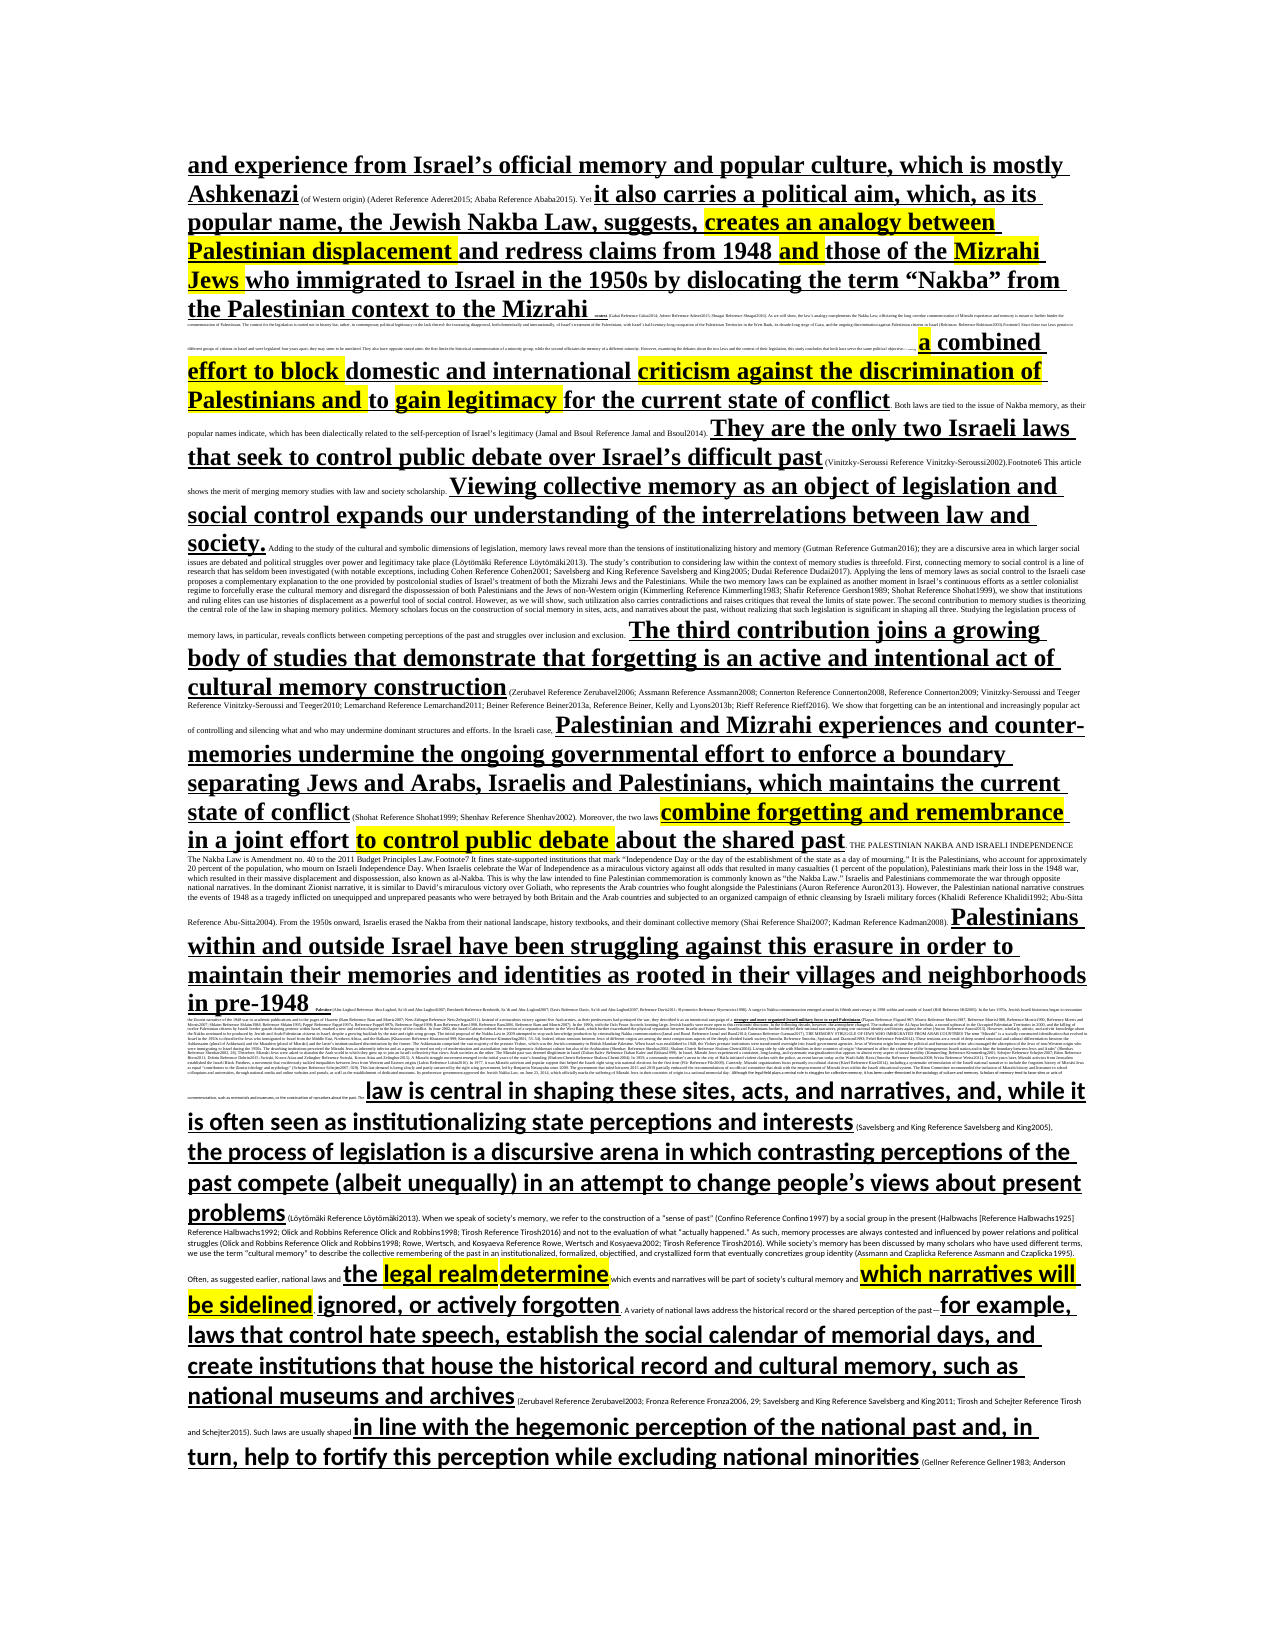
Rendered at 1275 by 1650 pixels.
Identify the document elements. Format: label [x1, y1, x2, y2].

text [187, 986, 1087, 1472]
text [187, 150, 1087, 985]
